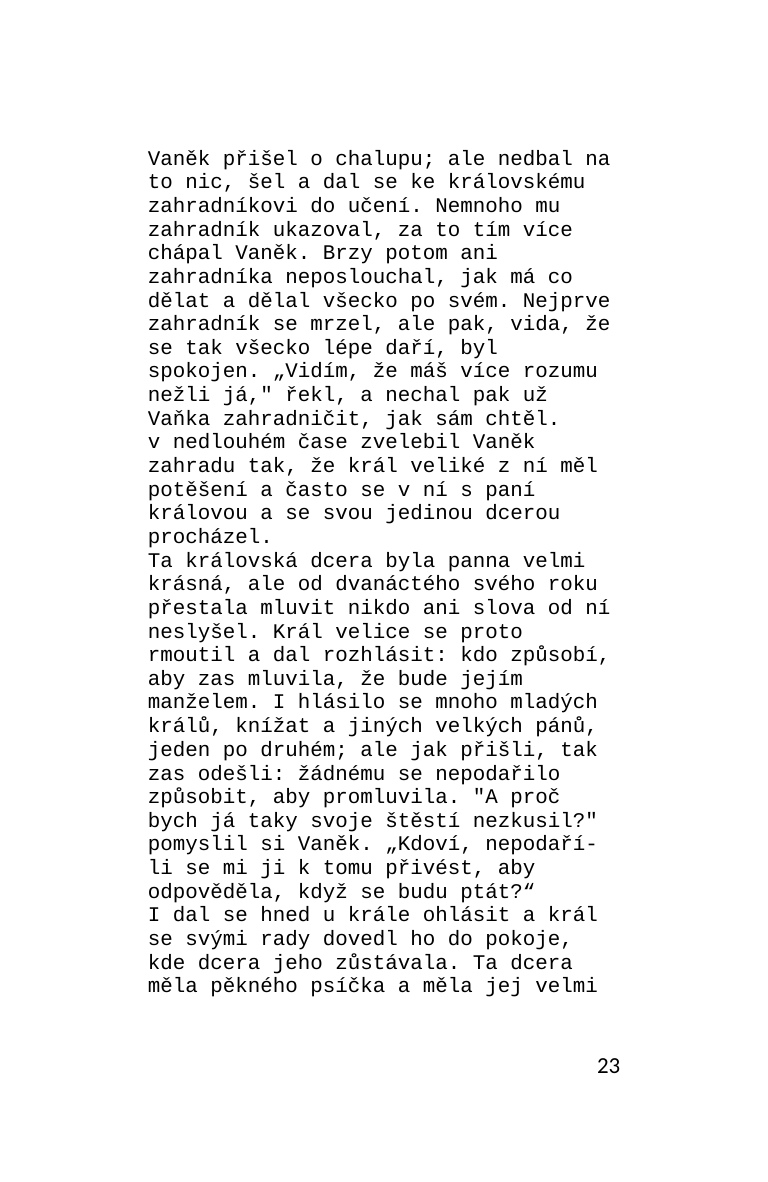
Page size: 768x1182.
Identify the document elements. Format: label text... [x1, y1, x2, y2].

text Vaněk přišel o chalupu; ale nedbal na to nic, šel a dal se ke královskému zahradníkovi do učení. Nemnoho mu zahradník ukazoval, za to tím více chápal Vaněk. Brzy potom ani zahradníka neposlouchal, jak má co dělat a dělal všecko po svém. Nejprve zahradník se mrzel, ale pak, vida, že se tak všecko lépe daří, byl spokojen. „Vidím, že máš více rozumu nežli já," řekl, a nechal pak už Vaňka zahradničit, jak sám chtěl. v nedlouhém čase zvelebil Vaněk zahradu tak, že král veliké z ní měl potěšení a často se v ní s paní královou a se svou jedinou dcerou procházel. [148, 148, 620, 550]
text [148, 904, 620, 999]
text Ta královská dcera byla panna velmi krásná, ale od dvanáctého svého roku přestala mluvit nikdo ani slova od ní neslyšel. Král velice se proto rmoutil a dal rozhlásit: kdo způsobí, aby zas mluvila, že bude jejím manželem. I hlásilo se mnoho mladých králů, knížat a jiných velkých pánů, jeden po druhém; ale jak přišli, tak zas odešli: žádnému se nepodařilo způsobit, aby promluvila. "A proč bych já taky svoje štěstí nezkusil?" pomyslil si Vaněk. „Kdoví, nepodaří-li se mi ji k tomu přivést, aby odpověděla, když se budu ptát?“ [148, 550, 620, 904]
